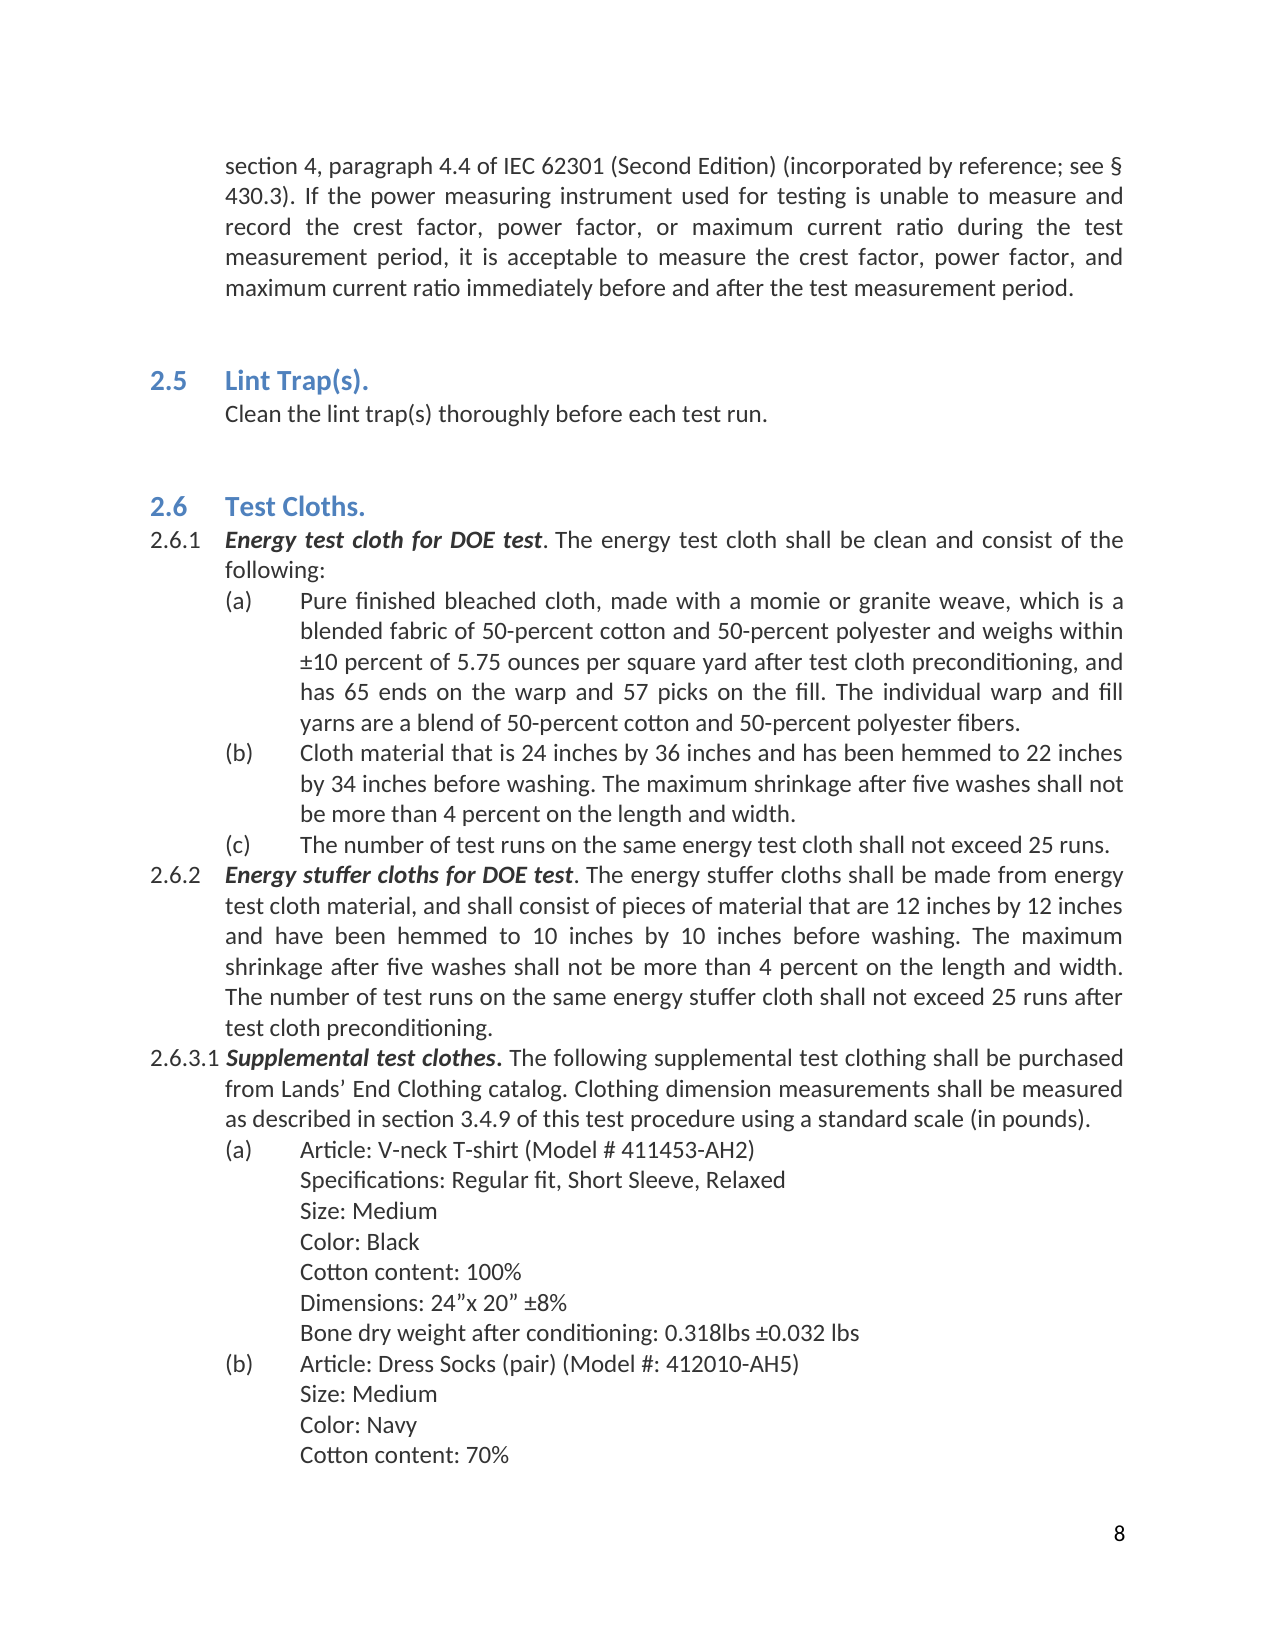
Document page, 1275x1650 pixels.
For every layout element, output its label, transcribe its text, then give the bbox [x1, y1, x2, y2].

text Bone dry weight after conditioning: 0.318lbs ±0.032 lbs [300, 1317, 1125, 1348]
text Color: Navy [300, 1409, 1125, 1439]
text (b) Article: Dress Socks (pair) (Model #: 412010-AH5) [225, 1348, 1125, 1378]
text Cotton content: 100% [300, 1256, 1125, 1287]
text (a) Article: V-neck T-shirt (Model # 411453-AH2) [225, 1134, 1125, 1165]
text 2.6.3.1 Supplemental test clothes. The following supplemental test clothing shall be purchased from Lands’ End Clothing catalog. Clothing dimension measurements shall be measured as described in section 3.4.9 of this test procedure using a standard scale (in pounds). [150, 1043, 1125, 1134]
text 2.6.2 Energy stuffer cloths for DOE test. The energy stuffer cloths shall be made from energy test cloth material, and shall consist of pieces of material that are 12 inches by 12 inches and have been hemmed to 10 inches by 10 inches before washing. The maximum shrinkage after five washes shall not be more than 4 percent on the length and width. The number of test runs on the same energy stuffer cloth shall not exceed 25 runs after test cloth preconditioning. [150, 859, 1125, 1043]
text Size: Medium [300, 1378, 1125, 1409]
text Specifications: Regular fit, Short Sleeve, Relaxed [300, 1165, 1125, 1195]
text Dimensions: 24”x 20” ±8% [300, 1287, 1125, 1317]
text Clean the lint trap(s) thoroughly before each test run. [150, 398, 1125, 428]
text Size: Medium [300, 1195, 1125, 1226]
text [150, 150, 1125, 303]
text 2.6.1 Energy test cloth for DOE test. The energy test cloth shall be clean and consist of the following: [150, 524, 1125, 585]
text (c) The number of test runs on the same energy test cloth shall not exceed 25 runs. [150, 829, 1125, 859]
subtitle 2.5 Lint Trap(s). [150, 362, 1125, 398]
text Color: Black [300, 1226, 1125, 1256]
text (a) Pure finished bleached cloth, made with a momie or granite weave, which is a blended fabric of 50-percent cotton and 50-percent polyester and weighs within ±10 percent of 5.75 ounces per square yard after test cloth preconditioning, and has 65 ends on the warp and 57 picks on the fill. The individual warp and fill yarns are a blend of 50-percent cotton and 50-percent polyester fibers. [225, 585, 1125, 737]
subtitle 2.6 Test Cloths. [150, 488, 1125, 524]
text (b) Cloth material that is 24 inches by 36 inches and has been hemmed to 22 inches by 34 inches before washing. The maximum shrinkage after five washes shall not be more than 4 percent on the length and width. [225, 737, 1125, 829]
text Cotton content: 70% [300, 1439, 1125, 1470]
